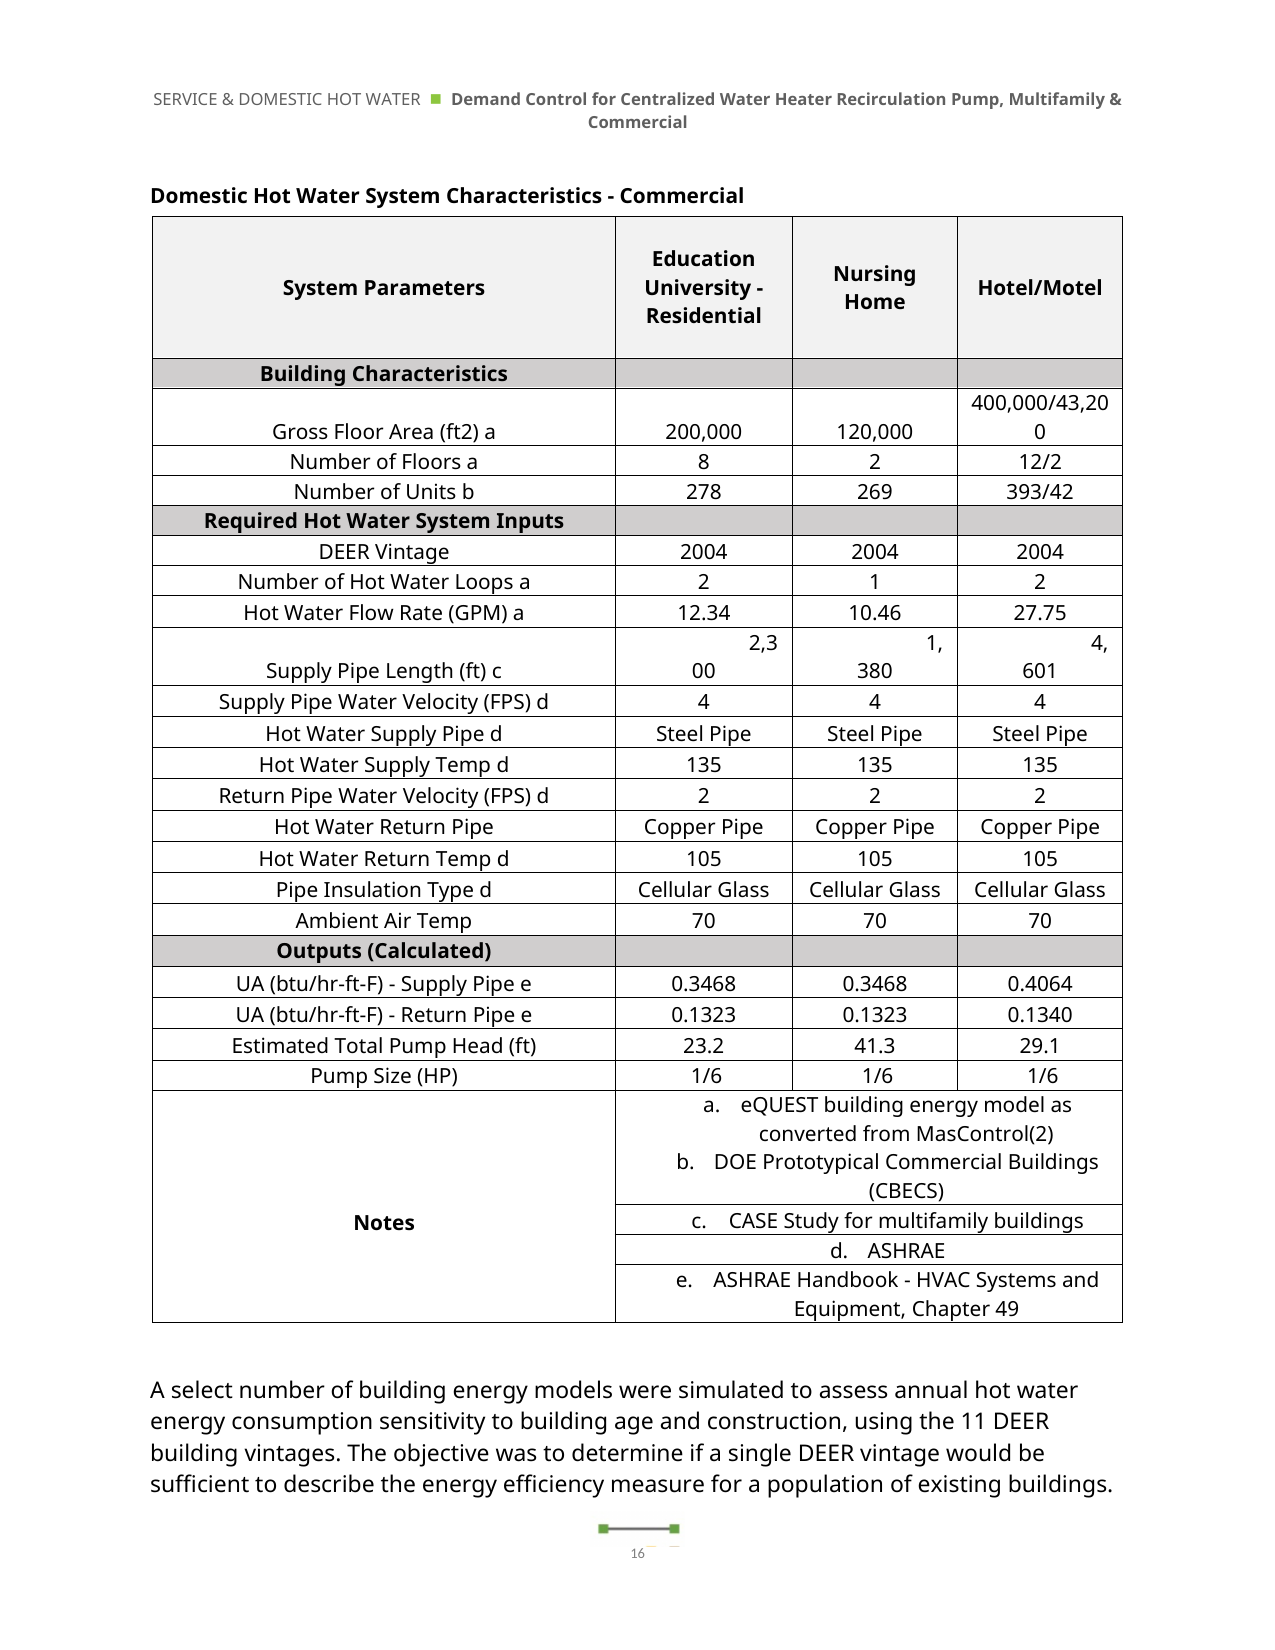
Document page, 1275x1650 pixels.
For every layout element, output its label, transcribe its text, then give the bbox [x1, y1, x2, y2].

table_cell Hot Water Return Pipe [153, 811, 615, 841]
table_cell Building Characteristics [153, 359, 615, 387]
table_cell 0.3468 [793, 967, 957, 997]
table_cell 4 [793, 686, 957, 716]
table_header Nursing Home [793, 217, 957, 357]
table_cell 2004 [958, 536, 1122, 565]
table_cell 2004 [616, 536, 792, 565]
table_cell [793, 506, 957, 535]
table_cell [793, 359, 957, 387]
table_cell 135 [616, 748, 792, 778]
table_cell 4,601 [958, 628, 1122, 684]
table_cell [616, 359, 792, 387]
table_cell Steel Pipe [958, 717, 1122, 747]
table_cell 278 [616, 476, 792, 505]
table_cell Cellular Glass [793, 873, 957, 903]
table_cell [958, 936, 1122, 966]
table_cell 135 [958, 748, 1122, 778]
table_cell 2004 [793, 536, 957, 565]
table_cell Gross Floor Area (ft2) a [153, 389, 615, 445]
table_cell Required Hot Water System Inputs [153, 506, 615, 535]
table_cell ASHRAE [616, 1235, 1122, 1264]
table_cell Copper Pipe [616, 811, 792, 841]
table_cell Return Pipe Water Velocity (FPS) d [153, 779, 615, 809]
table_cell Number of Hot Water Loops a [153, 566, 615, 595]
table_cell 120,000 [793, 389, 957, 445]
table_cell 135 [793, 748, 957, 778]
table_cell ASHRAE Handbook - HVAC Systems and Equipment, Chapter 49 [616, 1265, 1122, 1322]
table_cell 70 [958, 904, 1122, 934]
table_cell 2 [958, 566, 1122, 595]
table_cell 8 [616, 446, 792, 475]
table_cell Notes [153, 1091, 615, 1322]
table_header Hotel/Motel [958, 217, 1122, 357]
table_cell 23.2 [616, 1029, 792, 1059]
table_cell 400,000/43,200 [958, 389, 1122, 445]
table_cell 2 [958, 779, 1122, 809]
table_cell UA (btu/hr-ft-F) - Return Pipe e [153, 998, 615, 1028]
table_cell DEER Vintage [153, 536, 615, 565]
table_cell 2 [793, 779, 957, 809]
table_cell 1/6 [793, 1061, 957, 1089]
table_cell 269 [793, 476, 957, 505]
table_cell 105 [793, 842, 957, 872]
text Domestic Hot Water System Characteristics - Commercial [150, 181, 1125, 210]
table_cell 105 [616, 842, 792, 872]
table_cell 12/2 [958, 446, 1122, 475]
table_cell 2 [616, 566, 792, 595]
table_cell 29.1 [958, 1029, 1122, 1059]
table_cell UA (btu/hr-ft-F) - Supply Pipe e [153, 967, 615, 997]
table_cell 393/42 [958, 476, 1122, 505]
table_cell Cellular Glass [616, 873, 792, 903]
table_cell Cellular Glass [958, 873, 1122, 903]
table_cell Hot Water Supply Pipe d [153, 717, 615, 747]
table_cell Outputs (Calculated) [153, 936, 615, 966]
table_cell 4 [616, 686, 792, 716]
table_cell 0.3468 [616, 967, 792, 997]
table_cell [958, 359, 1122, 387]
table_cell Pipe Insulation Type d [153, 873, 615, 903]
table_cell Hot Water Return Temp d [153, 842, 615, 872]
table_cell 70 [616, 904, 792, 934]
table_cell 0.1340 [958, 998, 1122, 1028]
table_cell Supply Pipe Length (ft) c [153, 628, 615, 684]
table_cell CASE Study for multifamily buildings [616, 1205, 1122, 1234]
table_cell [958, 506, 1122, 535]
table_cell Hot Water Flow Rate (GPM) a [153, 596, 615, 627]
table_cell Steel Pipe [793, 717, 957, 747]
table_header System Parameters [153, 217, 615, 357]
table_cell 4 [958, 686, 1122, 716]
table_cell 0.4064 [958, 967, 1122, 997]
picture [589, 1512, 684, 1547]
table_cell 2 [616, 779, 792, 809]
table_cell [616, 936, 792, 966]
table_cell Number of Floors a [153, 446, 615, 475]
table_cell Ambient Air Temp [153, 904, 615, 934]
table_cell Steel Pipe [616, 717, 792, 747]
table_cell [793, 936, 957, 966]
table_cell 1 [793, 566, 957, 595]
table_cell [616, 506, 792, 535]
table_cell 1/6 [958, 1061, 1122, 1089]
table_cell Hot Water Supply Temp d [153, 748, 615, 778]
table_cell 2,300 [616, 628, 792, 684]
table_cell 1/6 [616, 1061, 792, 1089]
table_cell Copper Pipe [958, 811, 1122, 841]
table_cell 2 [793, 446, 957, 475]
table_cell 200,000 [616, 389, 792, 445]
table_cell Estimated Total Pump Head (ft) [153, 1029, 615, 1059]
table_cell 27.75 [958, 596, 1122, 627]
table_cell 10.46 [793, 596, 957, 627]
table_cell 12.34 [616, 596, 792, 627]
table_cell 105 [958, 842, 1122, 872]
table_cell 1,380 [793, 628, 957, 684]
table_cell 0.1323 [793, 998, 957, 1028]
table_cell 70 [793, 904, 957, 934]
table_cell Number of Units b [153, 476, 615, 505]
table_cell Copper Pipe [793, 811, 957, 841]
table_cell 41.3 [793, 1029, 957, 1059]
table_cell 0.1323 [616, 998, 792, 1028]
table_cell Pump Size (HP) [153, 1061, 615, 1089]
table_cell eQUEST building energy model as converted from MasControl(2) DOE Prototypical Commercial Buildings (CBECS) [616, 1091, 1122, 1204]
table_cell Supply Pipe Water Velocity (FPS) d [153, 686, 615, 716]
table_header Education University - Residential [616, 217, 792, 357]
